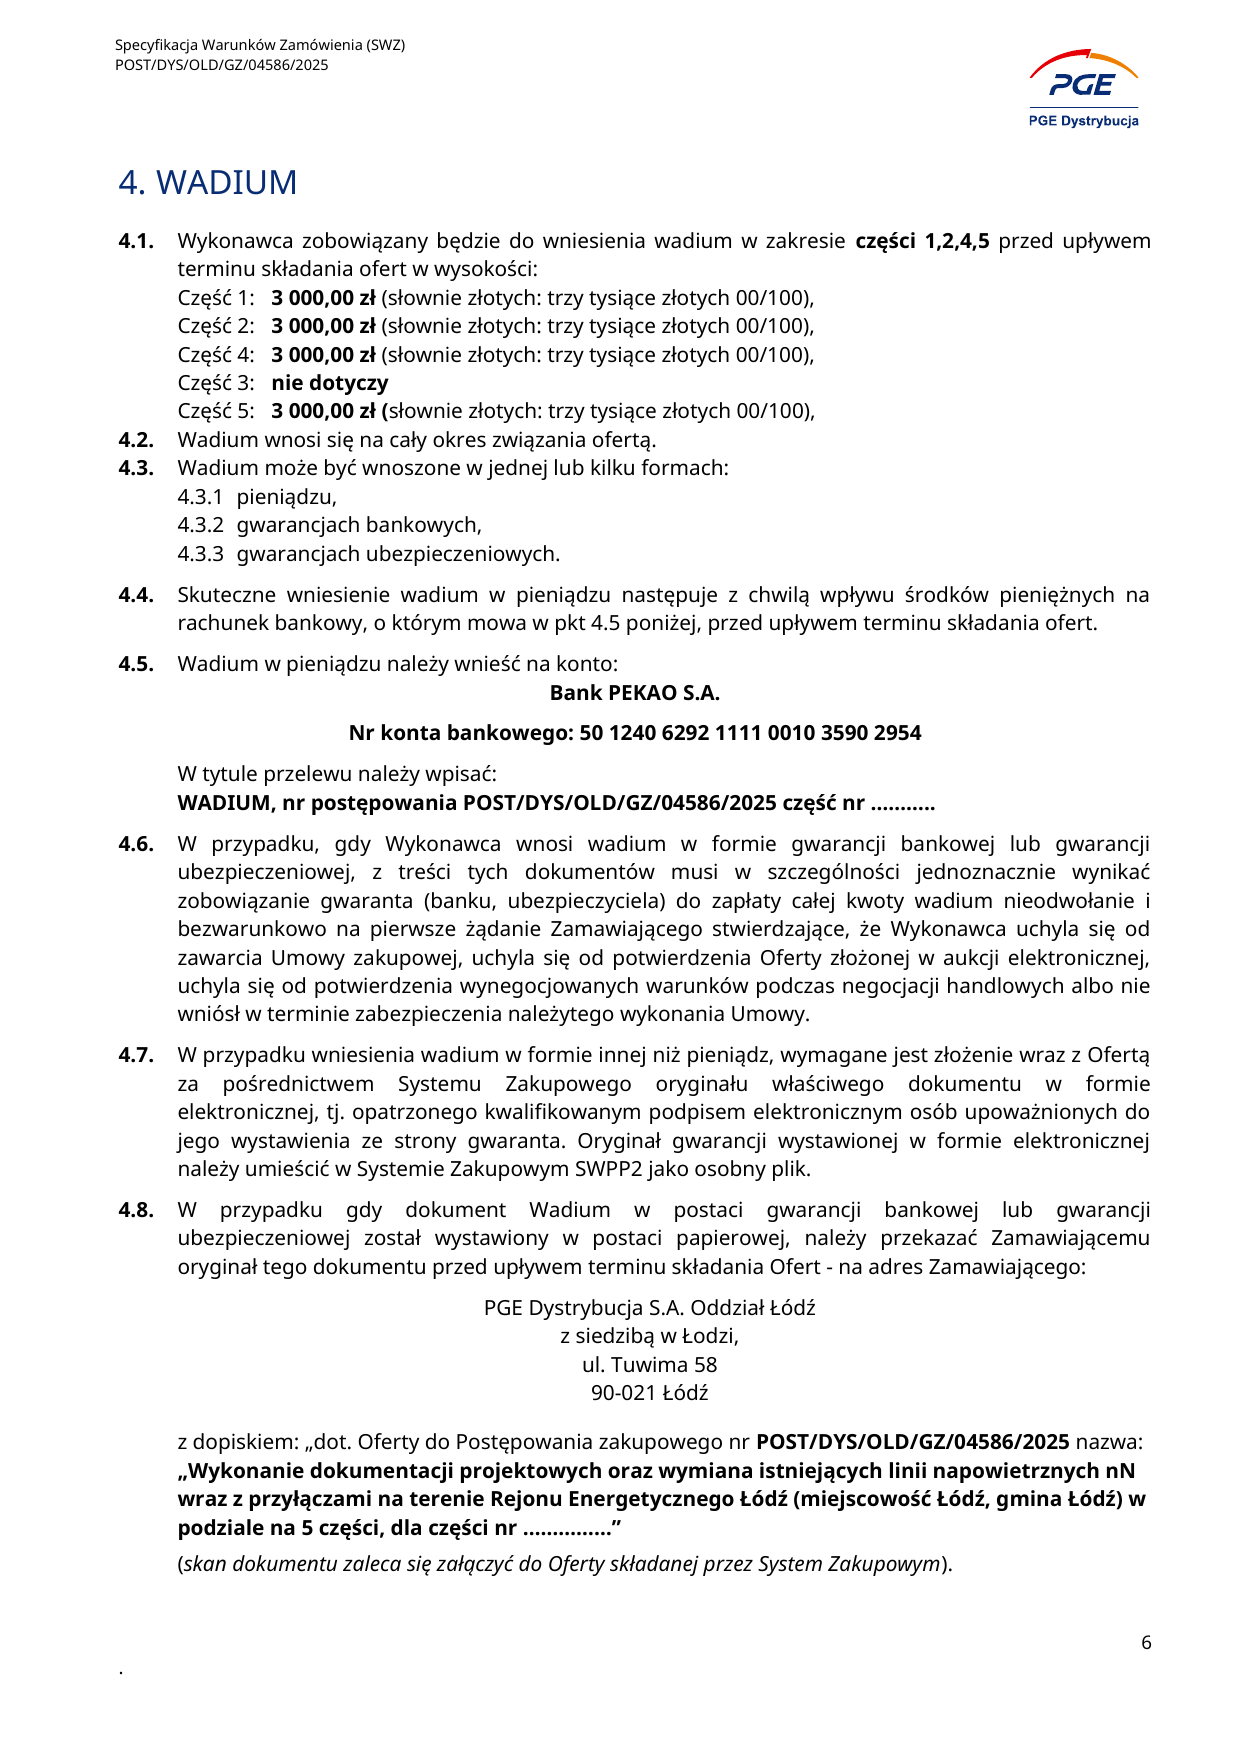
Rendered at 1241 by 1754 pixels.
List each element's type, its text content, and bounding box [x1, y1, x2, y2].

list ul. Tuwima 58 [148, 1350, 1152, 1378]
text (skan dokumentu zaleca się załączyć do Oferty składanej przez System Zakupowym). [177, 1549, 1152, 1578]
text WADIUM, nr postępowania POST/DYS/OLD/GZ/04586/2025 część nr ……….. [177, 788, 1152, 816]
list Część 3: nie dotyczy [177, 368, 1152, 397]
list 90-021 Łódź [148, 1378, 1152, 1407]
list gwarancjach bankowych, [177, 510, 1146, 539]
list z siedzibą w Łodzi, [148, 1321, 1152, 1350]
list Skuteczne wniesienie wadium w pieniądzu następuje z chwilą wpływu środków pieniężnych na rachunek bankowy, o którym mowa w pkt 4.5 poniżej, przed upływem terminu składania ofert. [118, 580, 1152, 637]
list W przypadku, gdy Wykonawca wnosi wadium w formie gwarancji bankowej lub gwarancji ubezpieczeniowej, z treści tych dokumentów musi w szczególności jednoznacznie wynikać zobowiązanie gwaranta (banku, ubezpieczyciela) do zapłaty całej kwoty wadium nieodwołanie i bezwarunkowo na pierwsze żądanie Zamawiającego stwierdzające, że Wykonawca uchyla się od zawarcia Umowy zakupowej, uchyla się od potwierdzenia Oferty złożonej w aukcji elektronicznej, uchyla się od potwierdzenia wynegocjowanych warunków podczas negocjacji handlowych albo nie wniósł w terminie zabezpieczenia należytego wykonania Umowy. [118, 829, 1152, 1028]
text W tytule przelewu należy wpisać: [177, 759, 1152, 788]
list Wadium wnosi się na cały okres związania ofertą. [118, 425, 1152, 453]
list W przypadku gdy dokument Wadium w postaci gwarancji bankowej lub gwarancji ubezpieczeniowej został wystawiony w postaci papierowej, należy przekazać Zamawiającemu oryginał tego dokumentu przed upływem terminu składania Ofert - na adres Zamawiającego: [118, 1195, 1152, 1280]
list gwarancjach ubezpieczeniowych. [177, 539, 1146, 567]
list Wykonawca zobowiązany będzie do wniesienia wadium w zakresie części 1,2,4,5 przed upływem terminu składania ofert w wysokości: [118, 226, 1152, 283]
subtitle WADIUM [118, 159, 1152, 204]
list W przypadku wniesienia wadium w formie innej niż pieniądz, wymagane jest złożenie wraz z Ofertą za pośrednictwem Systemu Zakupowego oryginału właściwego dokumentu w formie elektronicznej, tj. opatrzonego kwalifikowanym podpisem elektronicznym osób upoważnionych do jego wystawienia ze strony gwaranta. Oryginał gwarancji wystawionej w formie elektronicznej należy umieścić w Systemie Zakupowym SWPP2 jako osobny plik. [118, 1040, 1152, 1183]
list Wadium może być wnoszone w jednej lub kilku formach: [118, 453, 1152, 482]
list Część 1: 3 000,00 zł (słownie złotych: trzy tysiące złotych 00/100), [177, 283, 1152, 311]
list PGE Dystrybucja S.A. Oddział Łódź [148, 1293, 1152, 1321]
list Część 5: 3 000,00 zł (słownie złotych: trzy tysiące złotych 00/100), [177, 397, 1152, 425]
text Bank PEKAO S.A. [118, 678, 1152, 706]
text z dopiskiem: „dot. Oferty do Postępowania zakupowego nr POST/DYS/OLD/GZ/04586/2025 nazwa: „Wykonanie dokumentacji projektowych oraz wymiana istniejących linii napowietrznych nN wraz z przyłączami na terenie Rejonu Energetycznego Łódź (miejscowość Łódź, gmina Łódź) w podziale na 5 części, dla części nr ……………” [177, 1427, 1152, 1541]
list Część 4: 3 000,00 zł (słownie złotych: trzy tysiące złotych 00/100), [177, 340, 1152, 368]
list Część 2: 3 000,00 zł (słownie złotych: trzy tysiące złotych 00/100), [177, 311, 1152, 340]
list pieniądzu, [177, 482, 1146, 510]
text Nr konta bankowego: 50 1240 6292 1111 0010 3590 2954 [118, 718, 1152, 747]
list Wadium w pieniądzu należy wnieść na konto: [118, 649, 1152, 678]
